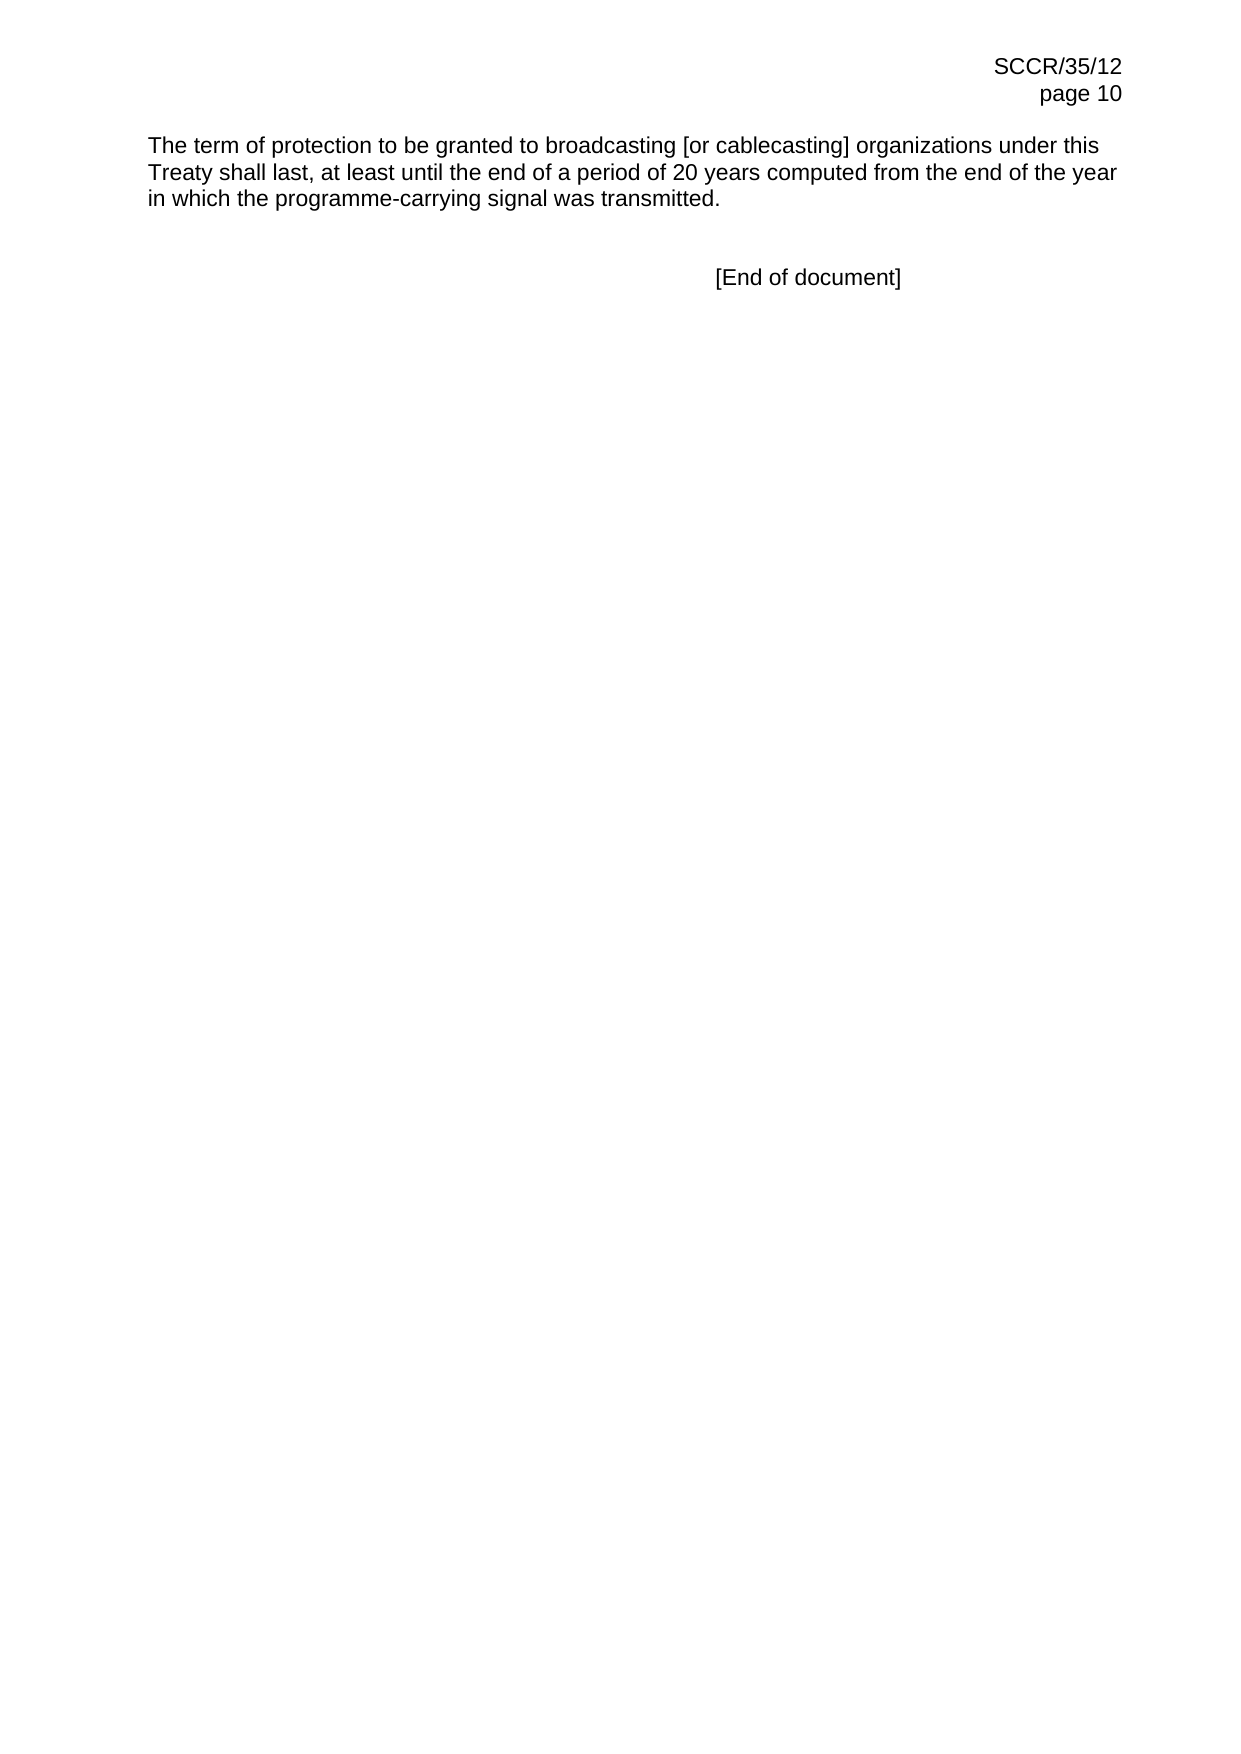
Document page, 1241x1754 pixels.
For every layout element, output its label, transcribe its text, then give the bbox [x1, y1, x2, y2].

text The term of protection to be granted to broadcasting [or cablecasting] organizations under this Treaty shall last, at least until the end of a period of 20 years computed from the end of the year in which the programme-carrying signal was transmitted. [148, 132, 1122, 211]
text [End of document] [709, 264, 1122, 290]
